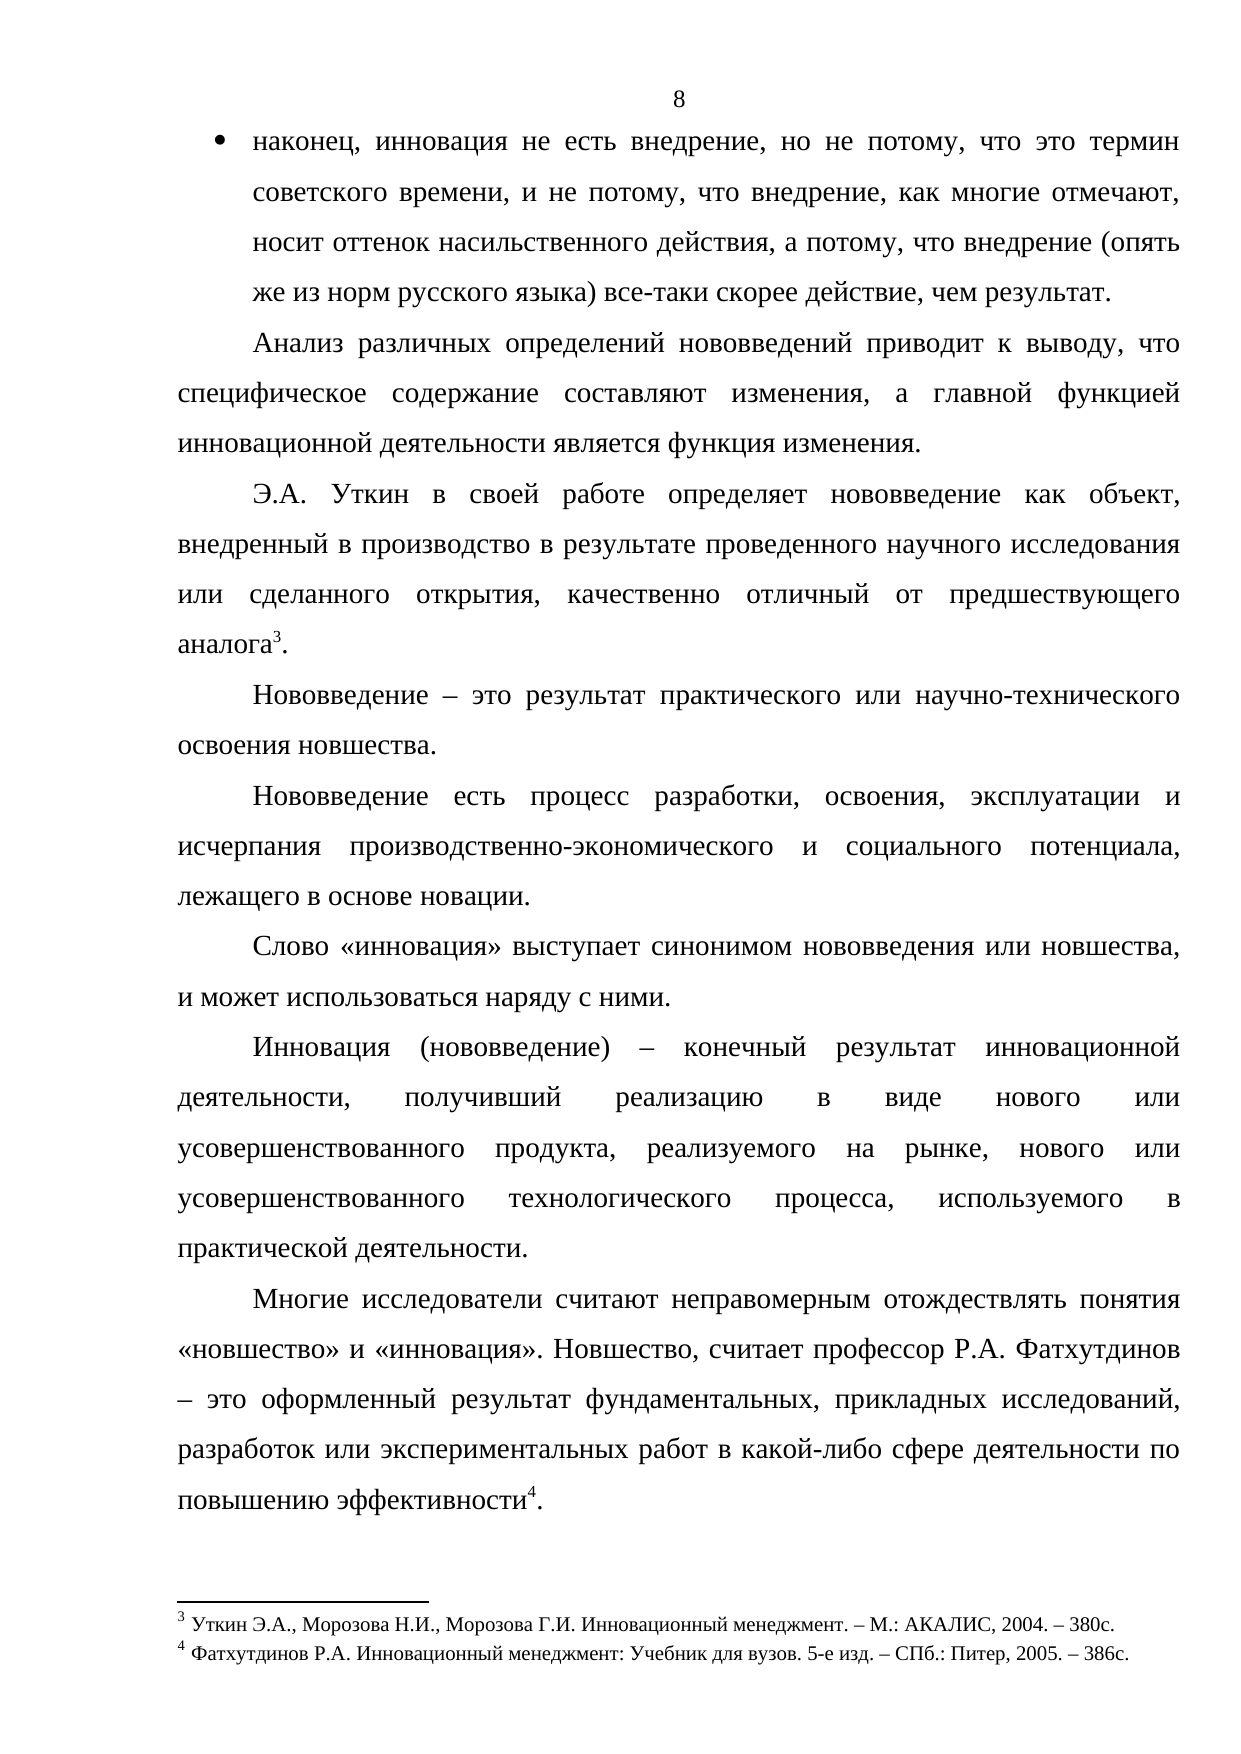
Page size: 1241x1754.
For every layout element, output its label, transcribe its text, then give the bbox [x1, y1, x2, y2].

text Инновация (нововведение) – конечный результат инновационной деятельности, получивший реализацию в виде нового или усовершенствованного продукта, реализуемого на рынке, нового или усовершенствованного технологического процесса, используемого в практической деятельности. [177, 1029, 1181, 1264]
list наконец, инновация не есть внедрение, но не потому, что это термин советского времени, и не потому, что внедрение, как многие отмечают, носит оттенок насильственного действия, а потому, что внедрение (опять же из норм русского языка) все-таки скорее действие, чем результат. [215, 123, 1181, 308]
text Э.А. Уткин в своей работе определяет нововведение как объект, внедренный в производство в результате проведенного научного исследования или сделанного открытия, качественно отличный от предшествующего аналога. [177, 476, 1181, 660]
text Нововведение – это результат практического или научно-технического освоения новшества. [177, 677, 1181, 761]
text Многие исследователи считают неправомерным отождествлять понятия «новшество» и «инновация». Новшество, считает профессор Р.А. Фатхутдинов – это оформленный результат фундаментальных, прикладных исследований, разработок или экспериментальных работ в какой-либо сфере деятельности по повышению эффективности. [177, 1281, 1181, 1516]
text Слово «инновация» выступает синонимом нововведения или новшества, и может использоваться наряду с ними. [177, 928, 1181, 1012]
text Нововведение есть процесс разработки, освоения, эксплуатации и исчерпания производственно-экономического и социального потенциала, лежащего в основе новации. [177, 778, 1181, 912]
text Анализ различных определений нововведений приводит к выводу, что специфическое содержание составляют изменения, а главной функцией инновационной деятельности является функция изменения. [177, 325, 1181, 459]
